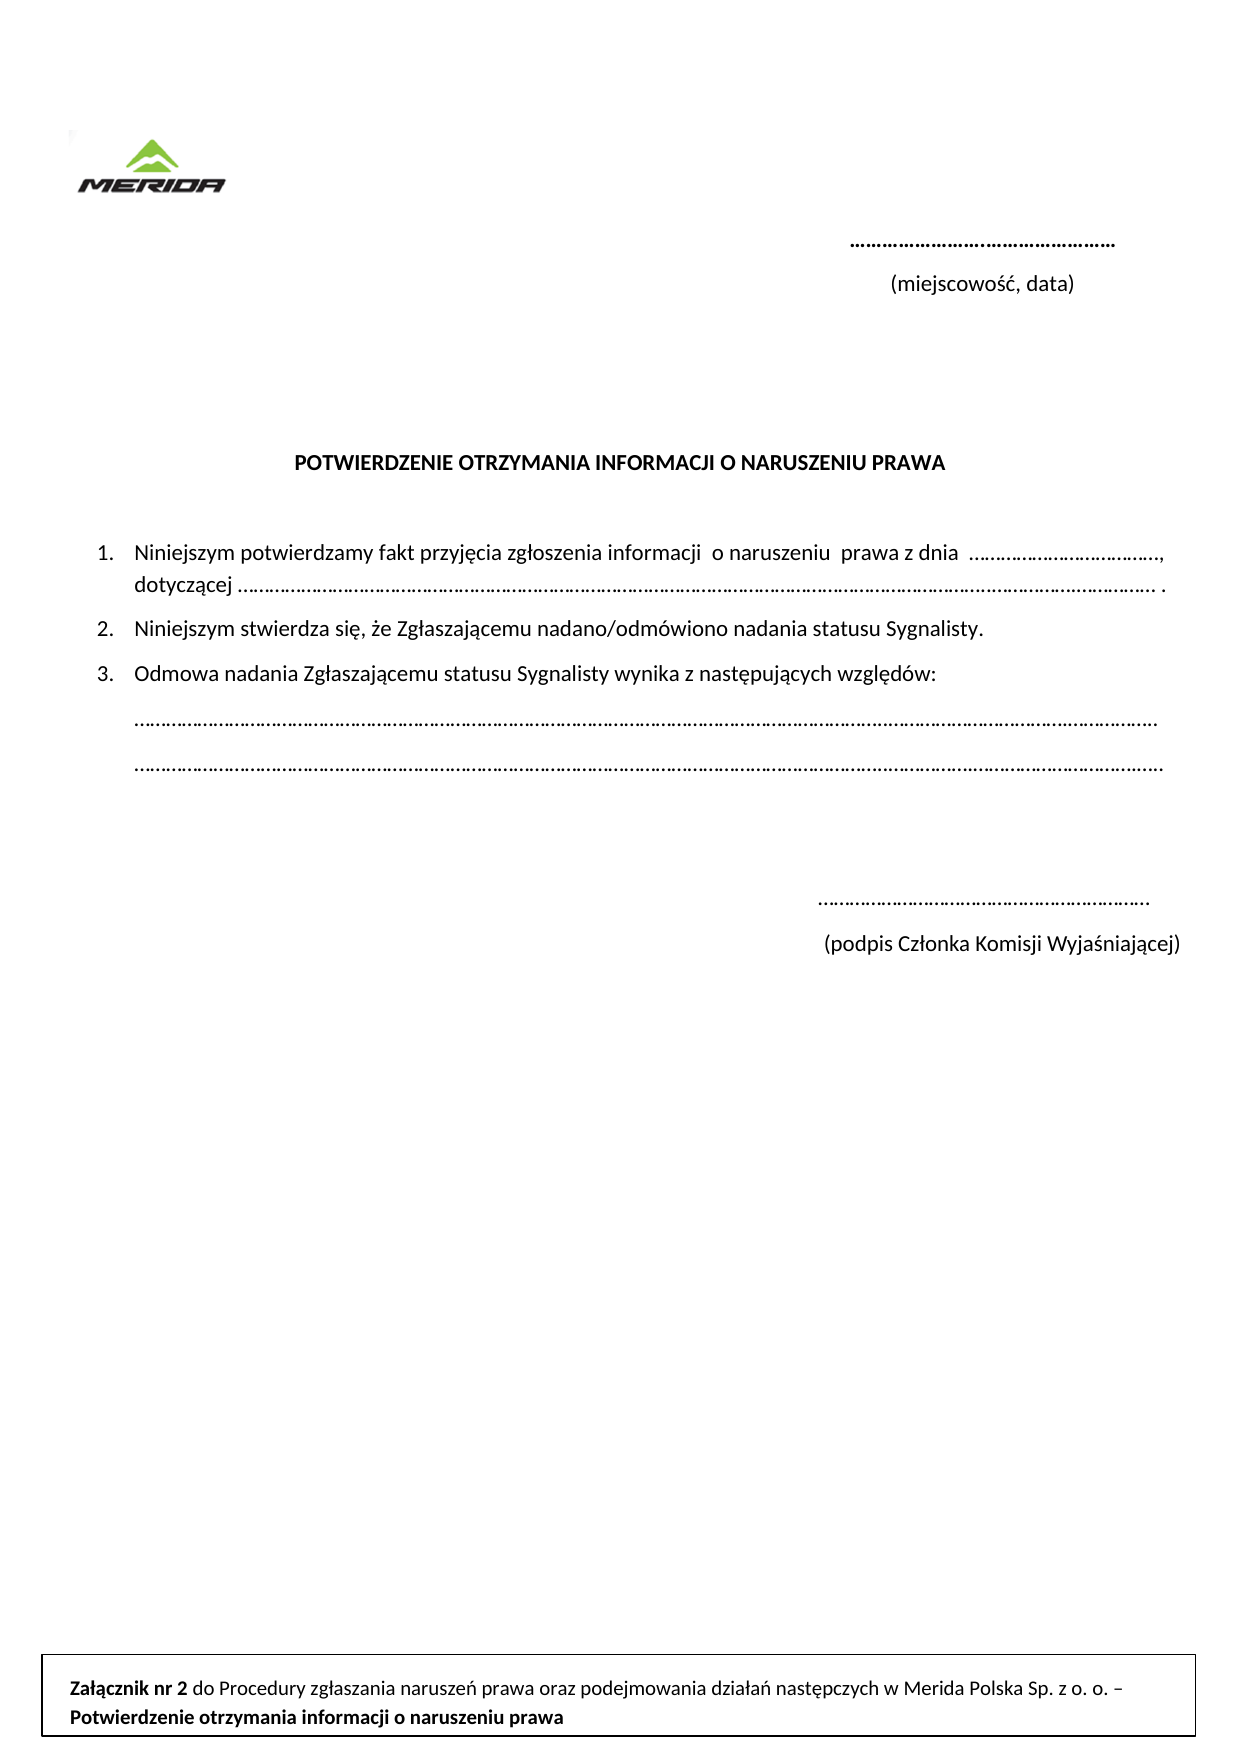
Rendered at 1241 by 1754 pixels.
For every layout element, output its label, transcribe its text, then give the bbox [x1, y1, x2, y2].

list Odmowa nadania Zgłaszającemu statusu Sygnalisty wynika z następujących względów: [97, 659, 1169, 687]
text (podpis Członka Komisji Wyjaśniającej) [59, 929, 1181, 958]
picture [59, 130, 248, 207]
text POTWIERDZENIE OTRZYMANIA INFORMACJI O NARUSZENIU PRAWA [72, 448, 1169, 476]
text ……………………………………………………… [59, 883, 1181, 911]
text (miejscowość, data) [797, 269, 1169, 298]
text …………………….…………………… [735, 225, 1169, 253]
text ……………………………………………………………………………………………………………………………..…………….………………………….….. [134, 749, 1169, 777]
list Niniejszym potwierdzamy fakt przyjęcia zgłoszenia informacji o naruszeniu prawa z dnia ………………………………, dotyczącej ……………………………………………………………………………………………………………………………..…………….…………… . [97, 538, 1169, 598]
text ……………………………………………………………………………………………………………………………..…………………………….…………….. [134, 704, 1169, 732]
list Niniejszym stwierdza się, że Zgłaszającemu nadano/odmówiono nadania statusu Sygnalisty. [97, 614, 1169, 643]
